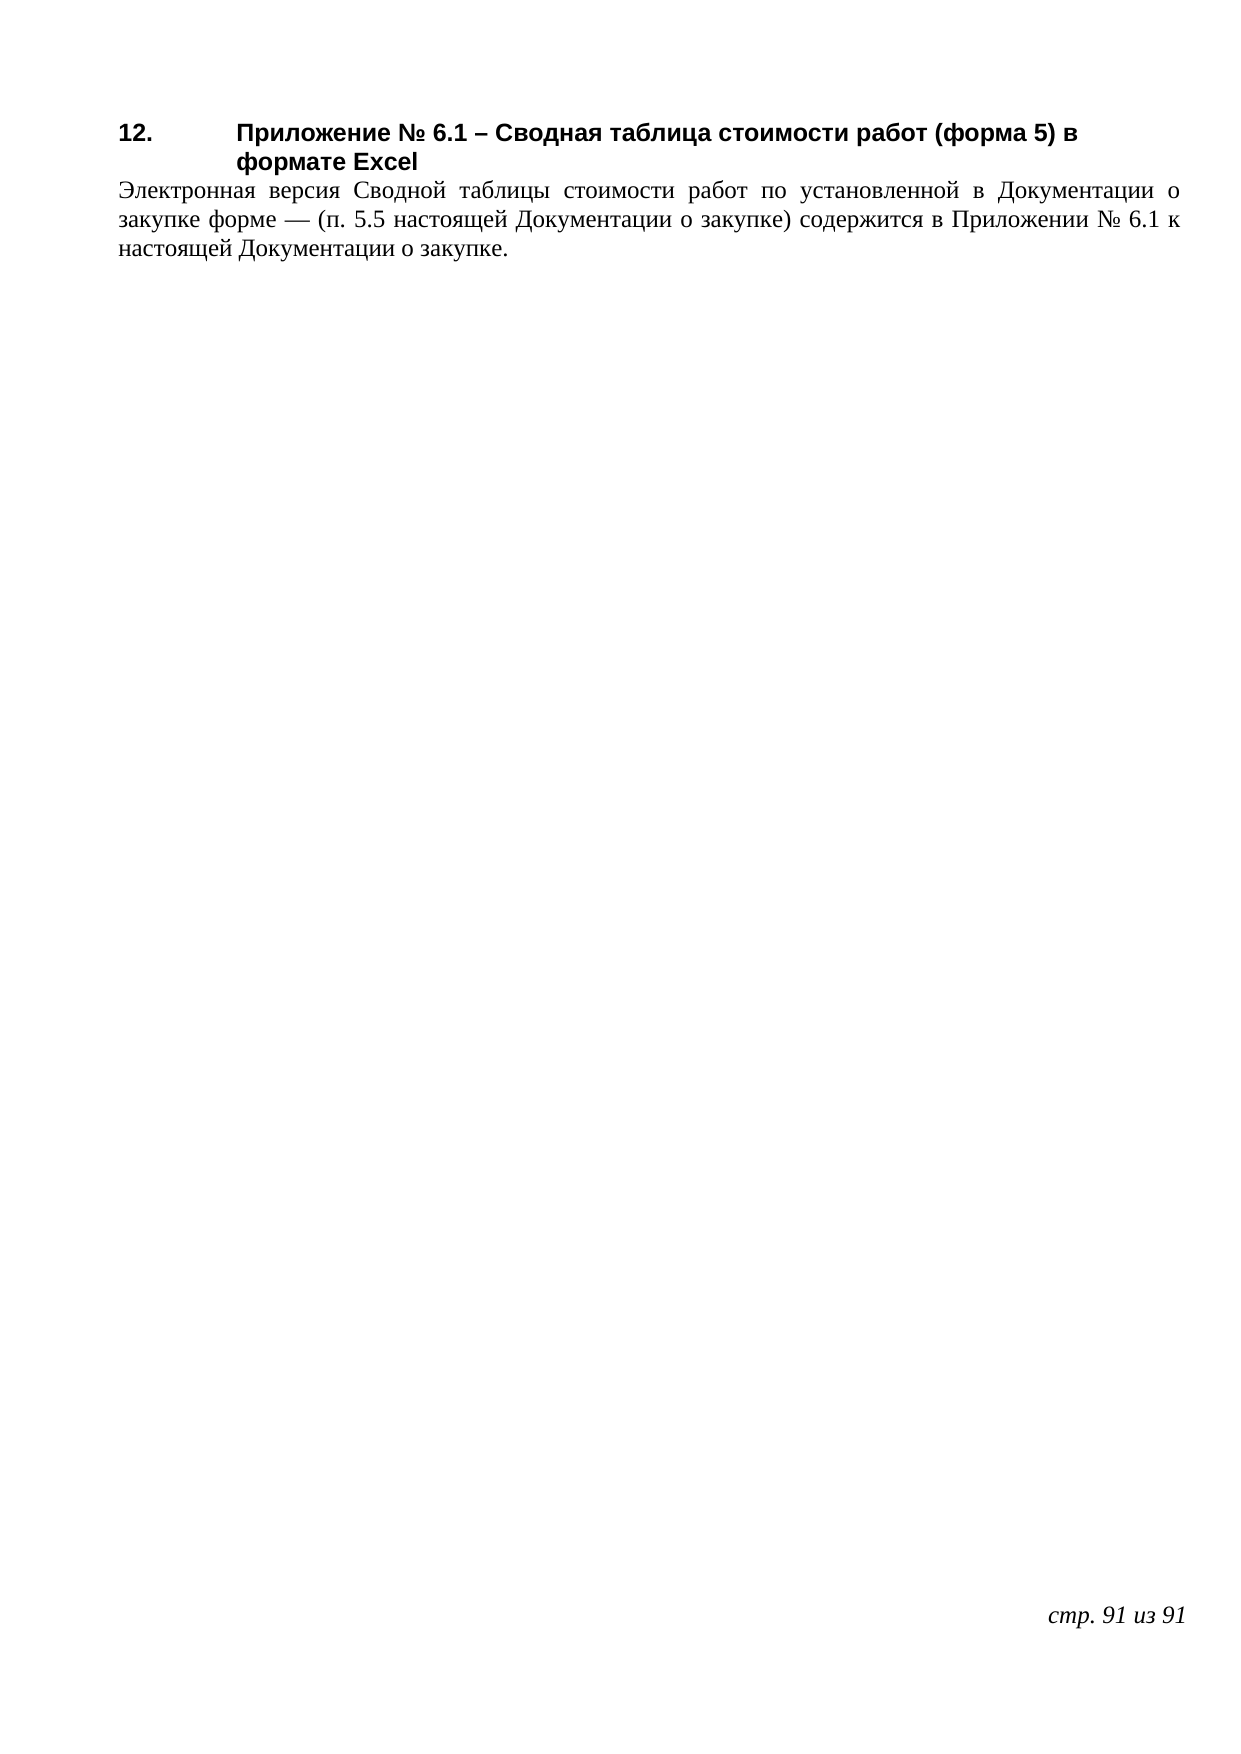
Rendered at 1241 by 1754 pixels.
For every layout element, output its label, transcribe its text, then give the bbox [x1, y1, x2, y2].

subtitle Приложение № 6.1 – Сводная таблица стоимости работ (форма 5) в формате Excel [118, 118, 1181, 176]
text Электронная версия Сводной таблицы стоимости работ по установленной в Документации о закупке форме — (п. 5.5 настоящей Документации о закупке) содержится в Приложении № 6.1 к настоящей Документации о закупке. [118, 176, 1181, 262]
